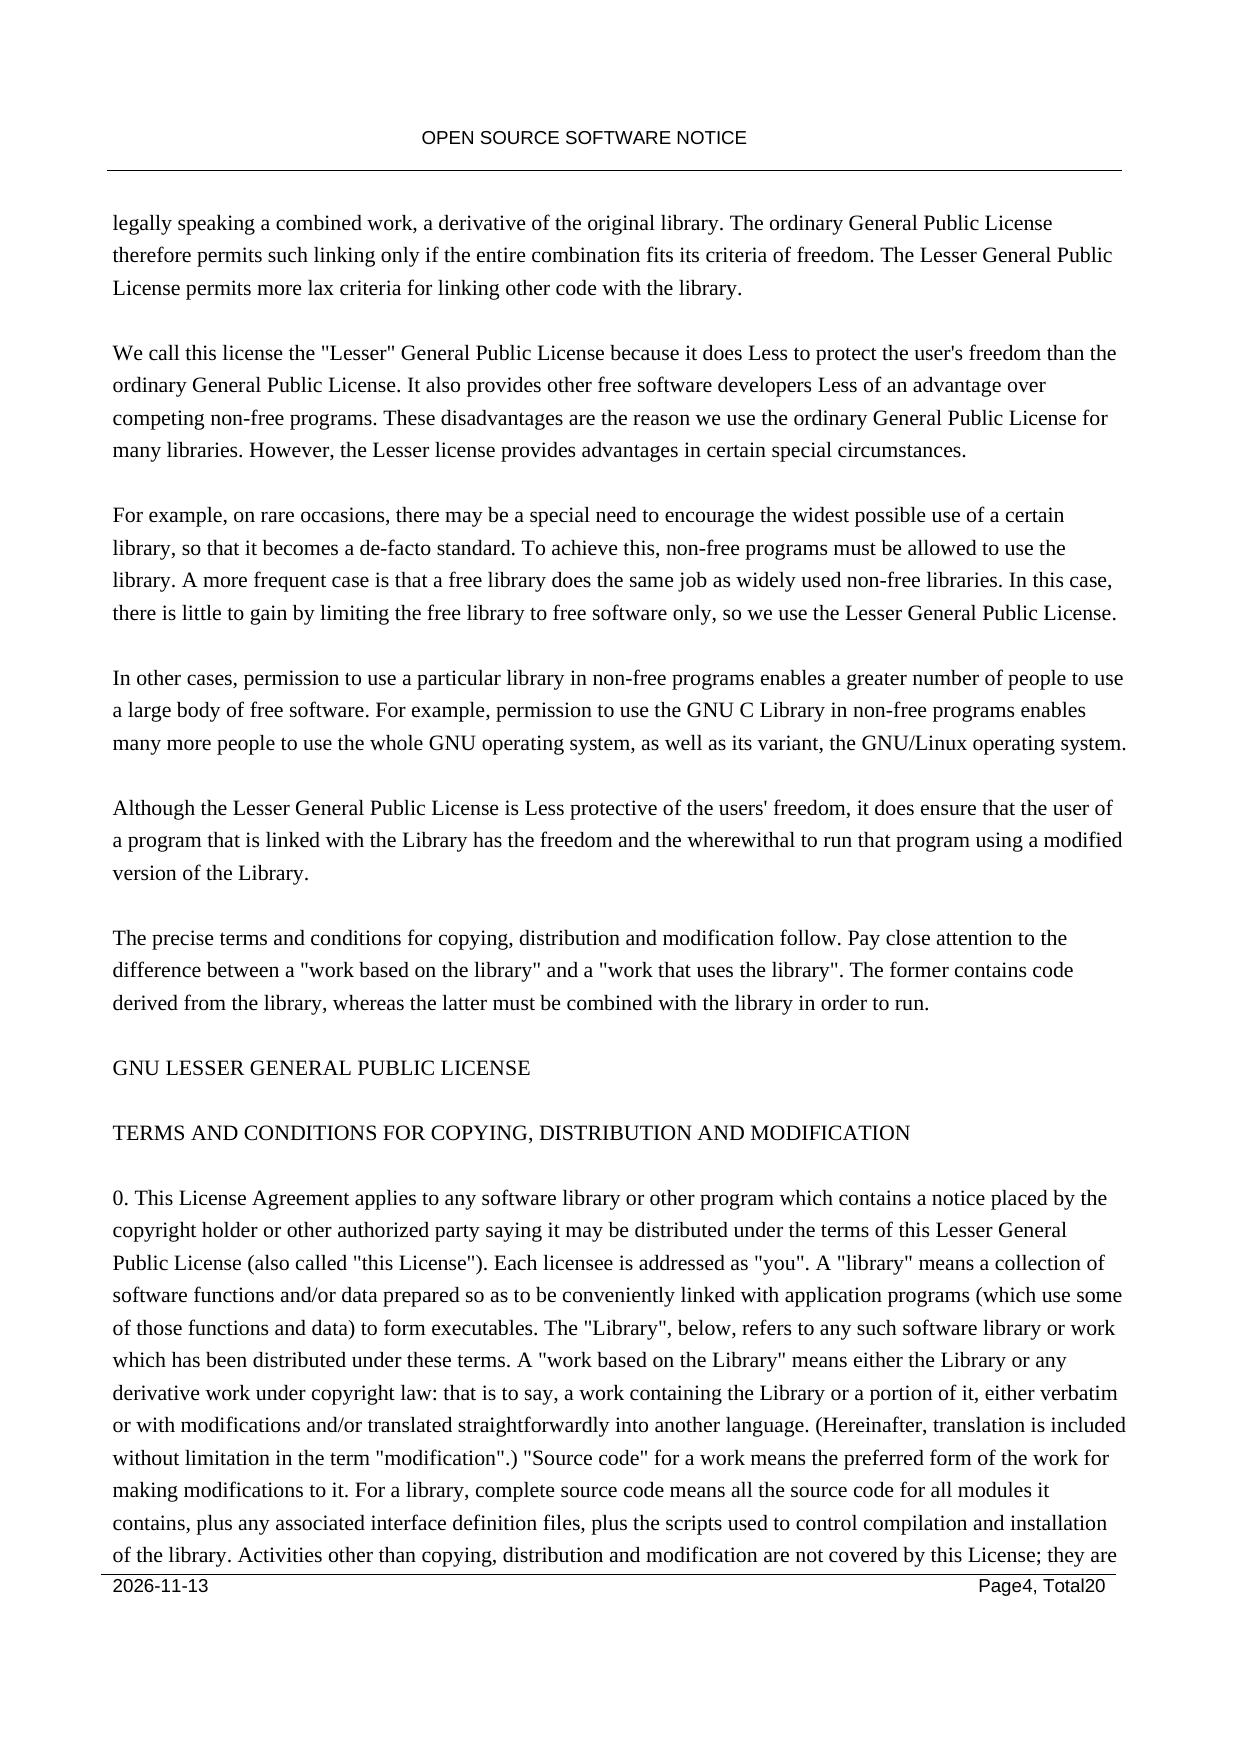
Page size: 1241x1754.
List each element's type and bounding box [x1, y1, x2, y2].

text [112, 206, 1128, 1571]
